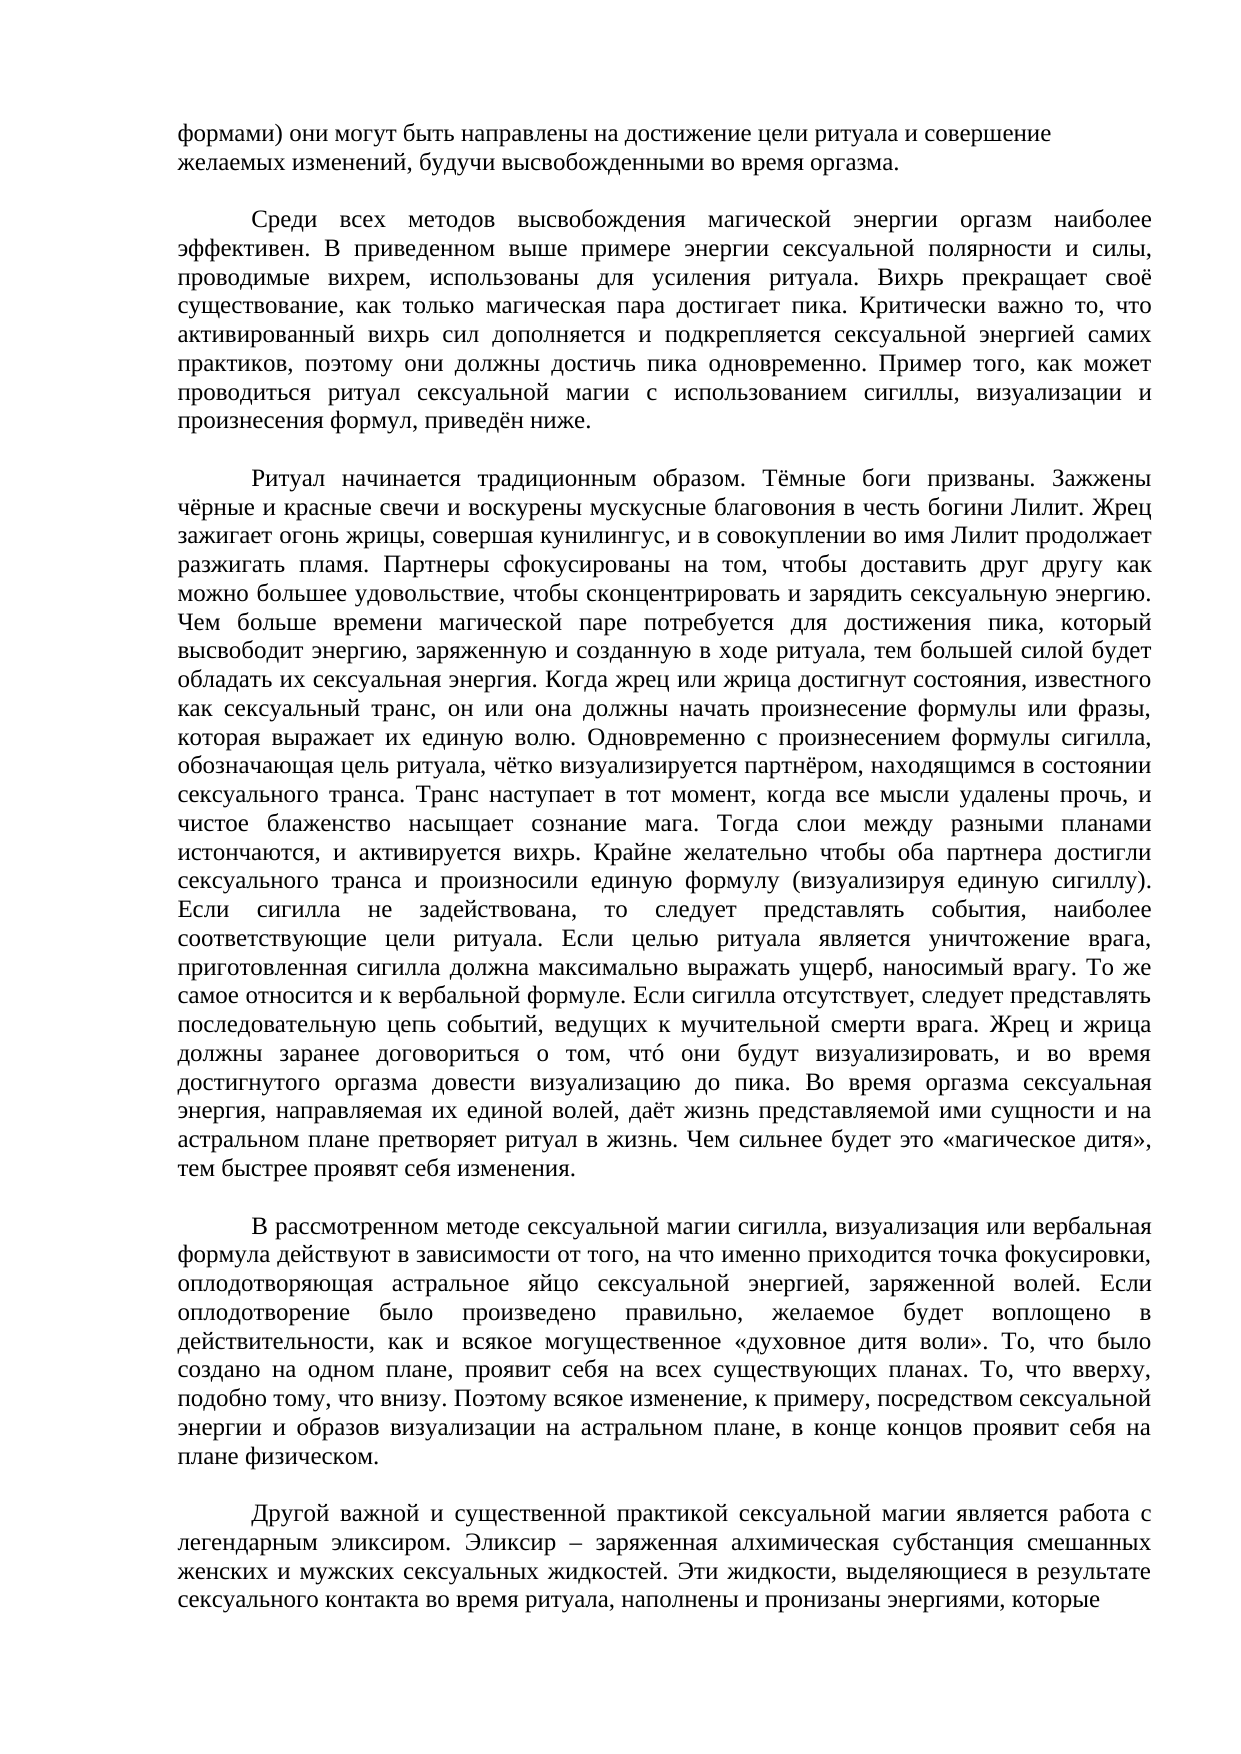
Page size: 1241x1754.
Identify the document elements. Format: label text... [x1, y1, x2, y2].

text формами) они могут быть направлены на достижение цели ритуала и совершение желаемых изменений, будучи высвобожденными во время оргазма. [177, 118, 1073, 176]
text В рассмотренном методе сексуальной магии сигилла, визуализация или вербальная формула действуют в зависимости от того, на что именно приходится точка фокусировки, оплодотворяющая астральное яйцо сексуальной энергией, заряженной волей. Если оплодотворение было произведено правильно, желаемое будет воплощено в действительности, как и всякое могущественное «духовное дитя воли». То, что было создано на одном плане, проявит себя на всех существующих планах. То, что вверху, подобно тому, что внизу. Поэтому всякое изменение, к примеру, посредством сексуальной энергии и образов визуализации на астральном плане, в конце концов проявит себя на плане физическом. [177, 1211, 1153, 1469]
text Другой важной и существенной практикой сексуальной магии является работа с легендарным эликсиром. Эликсир – заряженная алхимическая субстанция смешанных женских и мужских сексуальных жидкостей. Эти жидкости, выделяющиеся в результате сексуального контакта во время ритуала, наполнены и пронизаны энергиями, которые [177, 1498, 1152, 1613]
text Ритуал начинается традиционным образом. Тёмные боги призваны. Зажжены чёрные и красные свечи и воскурены мускусные благовония в честь богини Лилит. Жрец зажигает огонь жрицы, совершая кунилингус, и в совокуплении во имя Лилит продолжает разжигать пламя. Партнеры сфокусированы на том, чтобы доставить друг другу как можно большее удовольствие, чтобы сконцентрировать и зарядить сексуальную энергию. Чем больше времени магической паре потребуется для достижения пика, который высвободит энергию, заряженную и созданную в ходе ритуала, тем большей силой будет обладать их сексуальная энергия. Когда жрец или жрица достигнут состояния, известного как сексуальный транс, он или она должны начать произнесение формулы или фразы, которая выражает их единую волю. Одновременно с произнесением формулы сигилла, обозначающая цель ритуала, чётко визуализируется партнёром, находящимся в состоянии сексуального транса. Транс наступает в тот момент, когда все мысли удалены прочь, и чистое блаженство насыщает сознание мага. Тогда слои между разными планами истончаются, и активируется вихрь. Крайне желательно чтобы оба партнера достигли сексуального транса и произносили единую формулу (визуализируя единую сигиллу). Если сигилла не задействована, то следует представлять события, наиболее соответствующие цели ритуала. Если целью ритуала является уничтожение врага, приготовленная сигилла должна максимально выражать ущерб, наносимый врагу. То же самое относится и к вербальной формуле. Если сигилла отсутствует, следует представлять последовательную цепь событий, ведущих к мучительной смерти врага. Жрец и жрица должны заранее договориться о том, чтó они будут визуализировать, и во время достигнутого оргазма довести визуализацию до пика. Во время оргазма сексуальная энергия, направляемая их единой волей, даёт жизнь представляемой ими сущности и на астральном плане претворяет ритуал в жизнь. Чем сильнее будет это «магическое дитя», тем быстрее проявят себя изменения. [177, 463, 1153, 1182]
text Среди всех методов высвобождения магической энергии оргазм наиболее эффективен. В приведенном выше примере энергии сексуальной полярности и силы, проводимые вихрем, использованы для усиления ритуала. Вихрь прекращает своё существование, как только магическая пара достигает пика. Критически важно то, что активированный вихрь сил дополняется и подкрепляется сексуальной энергией самих практиков, поэтому они должны достичь пика одновременно. Пример того, как может проводиться ритуал сексуальной магии с использованием сигиллы, визуализации и произнесения формул, приведён ниже. [177, 204, 1153, 434]
